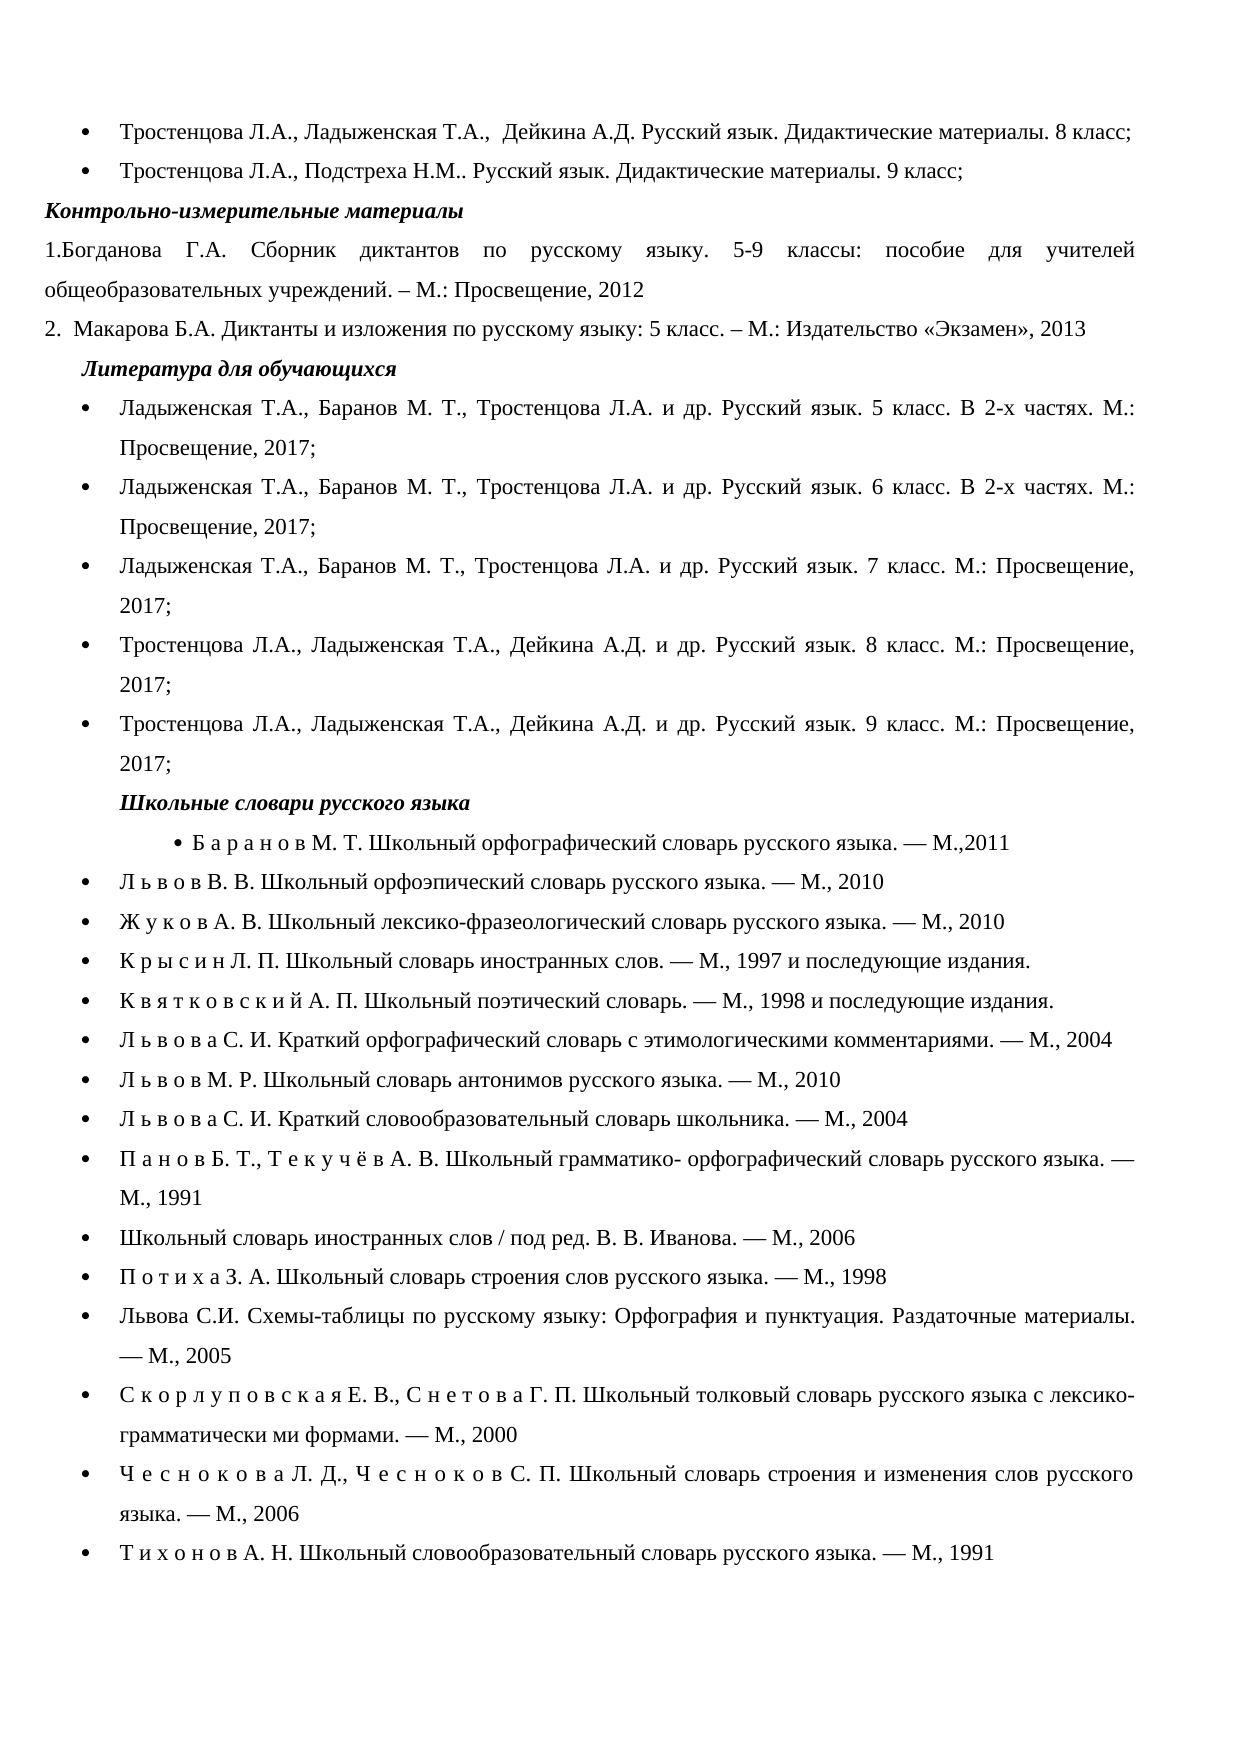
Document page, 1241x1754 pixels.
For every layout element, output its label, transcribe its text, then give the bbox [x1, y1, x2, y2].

text 2. Макарова Б.А. Диктанты и изложения по русскому языку: 5 класс. – М.: Издательство «Экзамен», 2013 [44, 316, 1137, 342]
list Л ь в о в а С. И. Краткий орфографический словарь с этимологическими комментариями. — М., 2004 [82, 1026, 1137, 1052]
text Контрольно-измерительные материалы [44, 197, 1137, 223]
text Литература для обучающихся [44, 355, 1137, 381]
list Тростенцова Л.А., Подстреха Н.М.. Русский язык. Дидактические материалы. 9 класс; [82, 158, 1137, 184]
list К в я т к о в с к и й А. П. Школьный поэтический словарь. — М., 1998 и последующие издания. [82, 987, 1137, 1013]
list Л ь в о в В. В. Школьный орфоэпический словарь русского языка. — М., 2010 [82, 868, 1137, 894]
list Ладыженская Т.А., Баранов М. Т., Тростенцова Л.А. и др. Русский язык. 6 класс. В 2-х частях. М.: Просвещение, 2017; [82, 473, 1137, 539]
list К р ы с и н Л. П. Школьный словарь иностранных слов. — М., 1997 и последующие издания. [82, 947, 1137, 973]
list Ладыженская Т.А., Баранов М. Т., Тростенцова Л.А. и др. Русский язык. 5 класс. В 2-х частях. М.: Просвещение, 2017; [82, 394, 1137, 460]
list Ладыженская Т.А., Баранов М. Т., Тростенцова Л.А. и др. Русский язык. 7 класс. М.: Просвещение, 2017; [82, 552, 1137, 618]
list П о т и х а З. А. Школьный словарь строения слов русского языка. — М., 1998 [82, 1263, 1137, 1289]
list С к о р л у п о в с к а я Е. В., С н е т о в а Г. П. Школьный толковый словарь русского языка с лексико-грамматически ми формами. — М., 2000 [82, 1381, 1137, 1447]
list Львова С.И. Схемы-таблицы по русскому языку: Орфография и пунктуация. Раздаточные материалы. — М., 2005 [82, 1302, 1137, 1368]
text Школьные словари русского языка [119, 789, 1137, 816]
list Л ь в о в а С. И. Краткий словообразовательный словарь школьника. — М., 2004 [82, 1105, 1137, 1131]
list Школьный словарь иностранных слов / под ред. В. В. Иванова. — М., 2006 [82, 1223, 1137, 1250]
list Ч е с н о к о в а Л. Д., Ч е с н о к о в С. П. Школьный словарь строения и изменения слов русского языка. — М., 2006 [82, 1460, 1137, 1526]
list Т и х о н о в А. Н. Школьный словообразовательный словарь русского языка. — М., 1991 [82, 1539, 1137, 1566]
list Ж у к о в А. В. Школьный лексико-фразеологический словарь русского языка. — М., 2010 [82, 908, 1137, 934]
list П а н о в Б. Т., Т е к у ч ё в А. В. Школьный грамматико- орфографический словарь русского языка. — М., 1991 [82, 1144, 1137, 1210]
list Б а р а н о в М. Т. Школьный орфографический словарь русского языка. — М.,2011 [81, 829, 1137, 855]
list Л ь в о в М. Р. Школьный словарь антонимов русского языка. — М., 2010 [82, 1066, 1137, 1092]
list Тростенцова Л.А., Ладыженская Т.А., Дейкина А.Д. и др. Русский язык. 8 класс. М.: Просвещение, 2017; [82, 631, 1137, 697]
list Тростенцова Л.А., Ладыженская Т.А., Дейкина А.Д. и др. Русский язык. 9 класс. М.: Просвещение, 2017; [82, 710, 1137, 776]
text 1.Богданова Г.А. Сборник диктантов по русскому языку. 5-9 классы: пособие для учителей общеобразовательных учреждений. – М.: Просвещение, 2012 [44, 237, 1137, 302]
list Тростенцова Л.А., Ладыженская Т.А., Дейкина А.Д. Русский язык. Дидактические материалы. 8 класс; [82, 118, 1137, 144]
